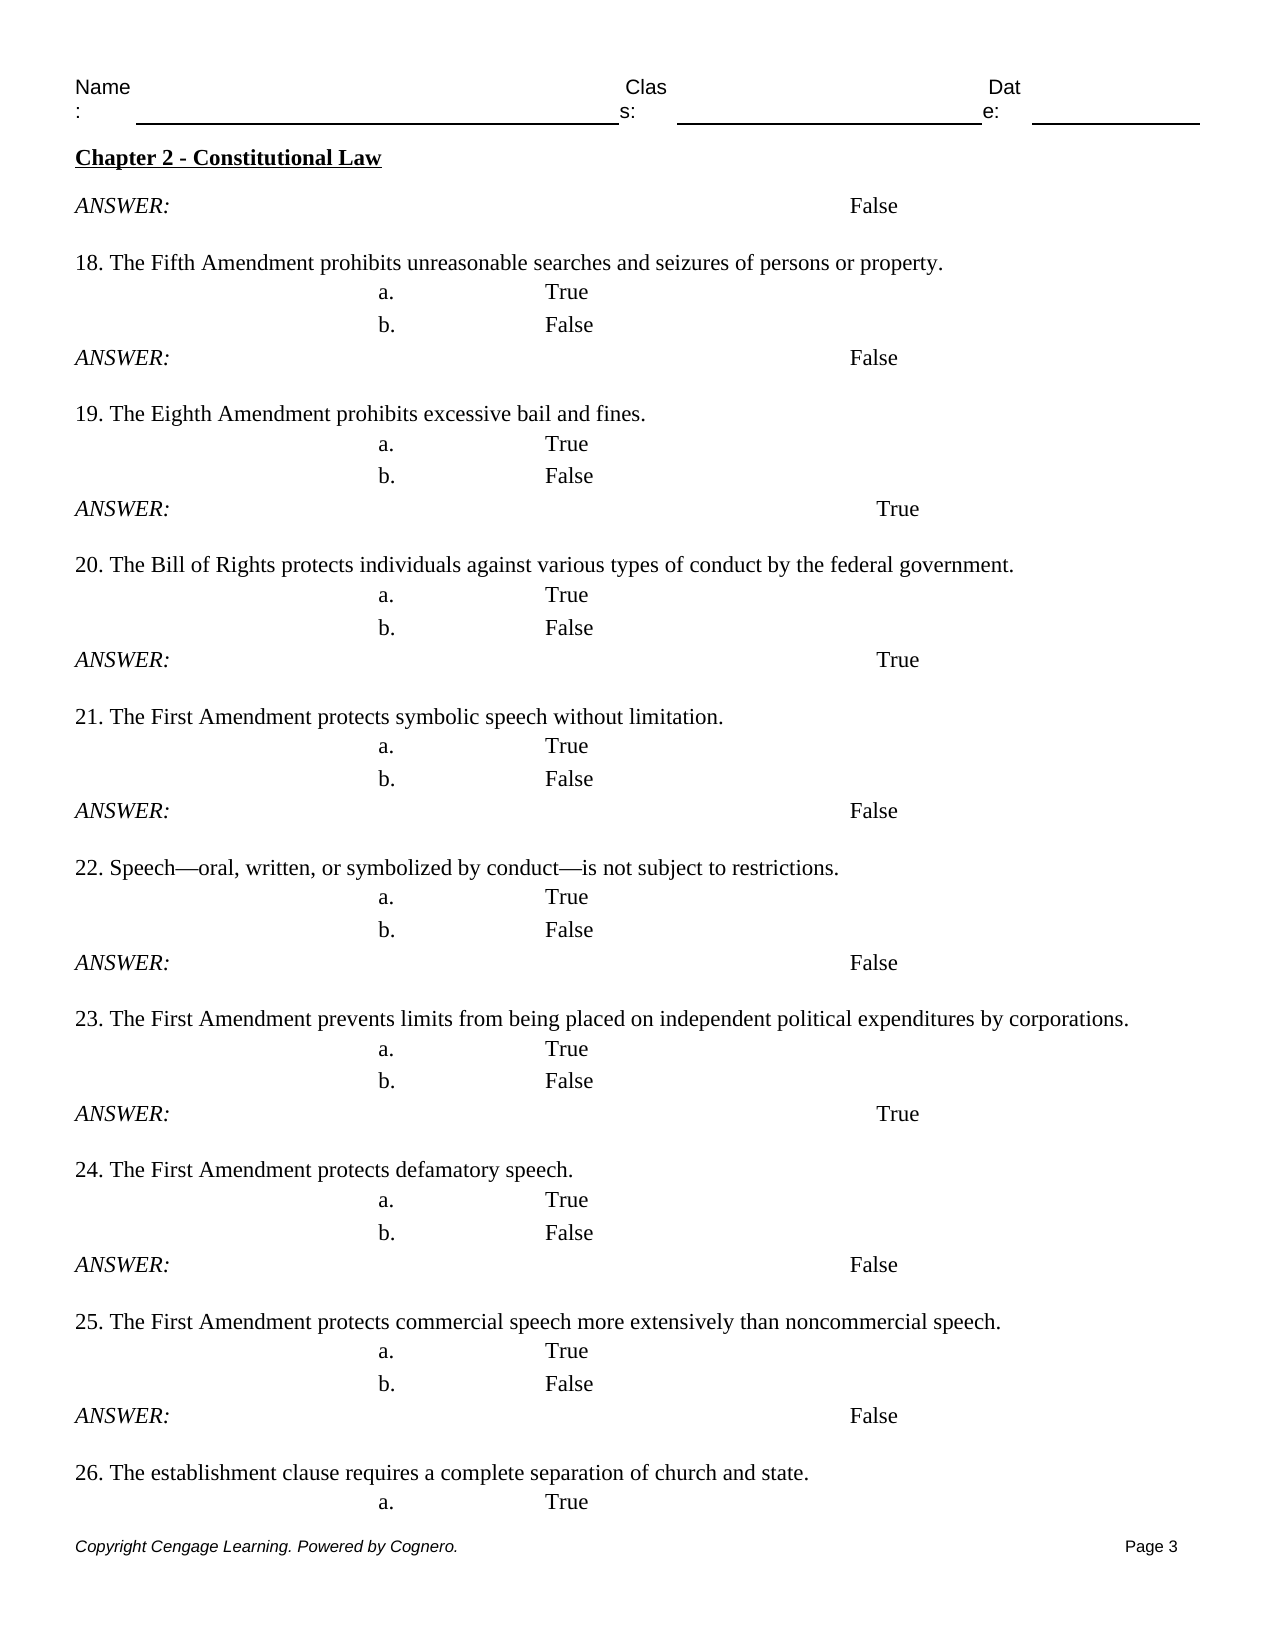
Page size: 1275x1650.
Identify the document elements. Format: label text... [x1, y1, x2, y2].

table_header 20. ​The Bill of Rights protects individuals against various types of conduct by the federal government. [75, 551, 1200, 676]
table_header 19. ​The Eighth Amendment prohibits excessive bail and fines. [75, 400, 1200, 524]
table_header 24. ​The First Amendment protects defamatory speech. [75, 1156, 1200, 1281]
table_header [75, 189, 1200, 222]
table_header 18. ​The Fifth Amendment prohibits unreasonable searches and seizures of persons or property. [75, 249, 1200, 373]
table_header 23. ​The First Amendment prevents limits from being placed on independent political expenditures by corporations. [75, 1005, 1200, 1129]
table_header 21. The First Amendment protects symbolic speech without limitation. [75, 703, 1200, 827]
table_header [75, 1459, 1200, 1518]
table_header 22. ​Speech—oral, written, or symbolized by conduct—is not subject to restrictions. [75, 854, 1200, 978]
table_header 25. ​The First Amendment protects commercial speech more extensively than noncommercial speech. [75, 1308, 1200, 1432]
